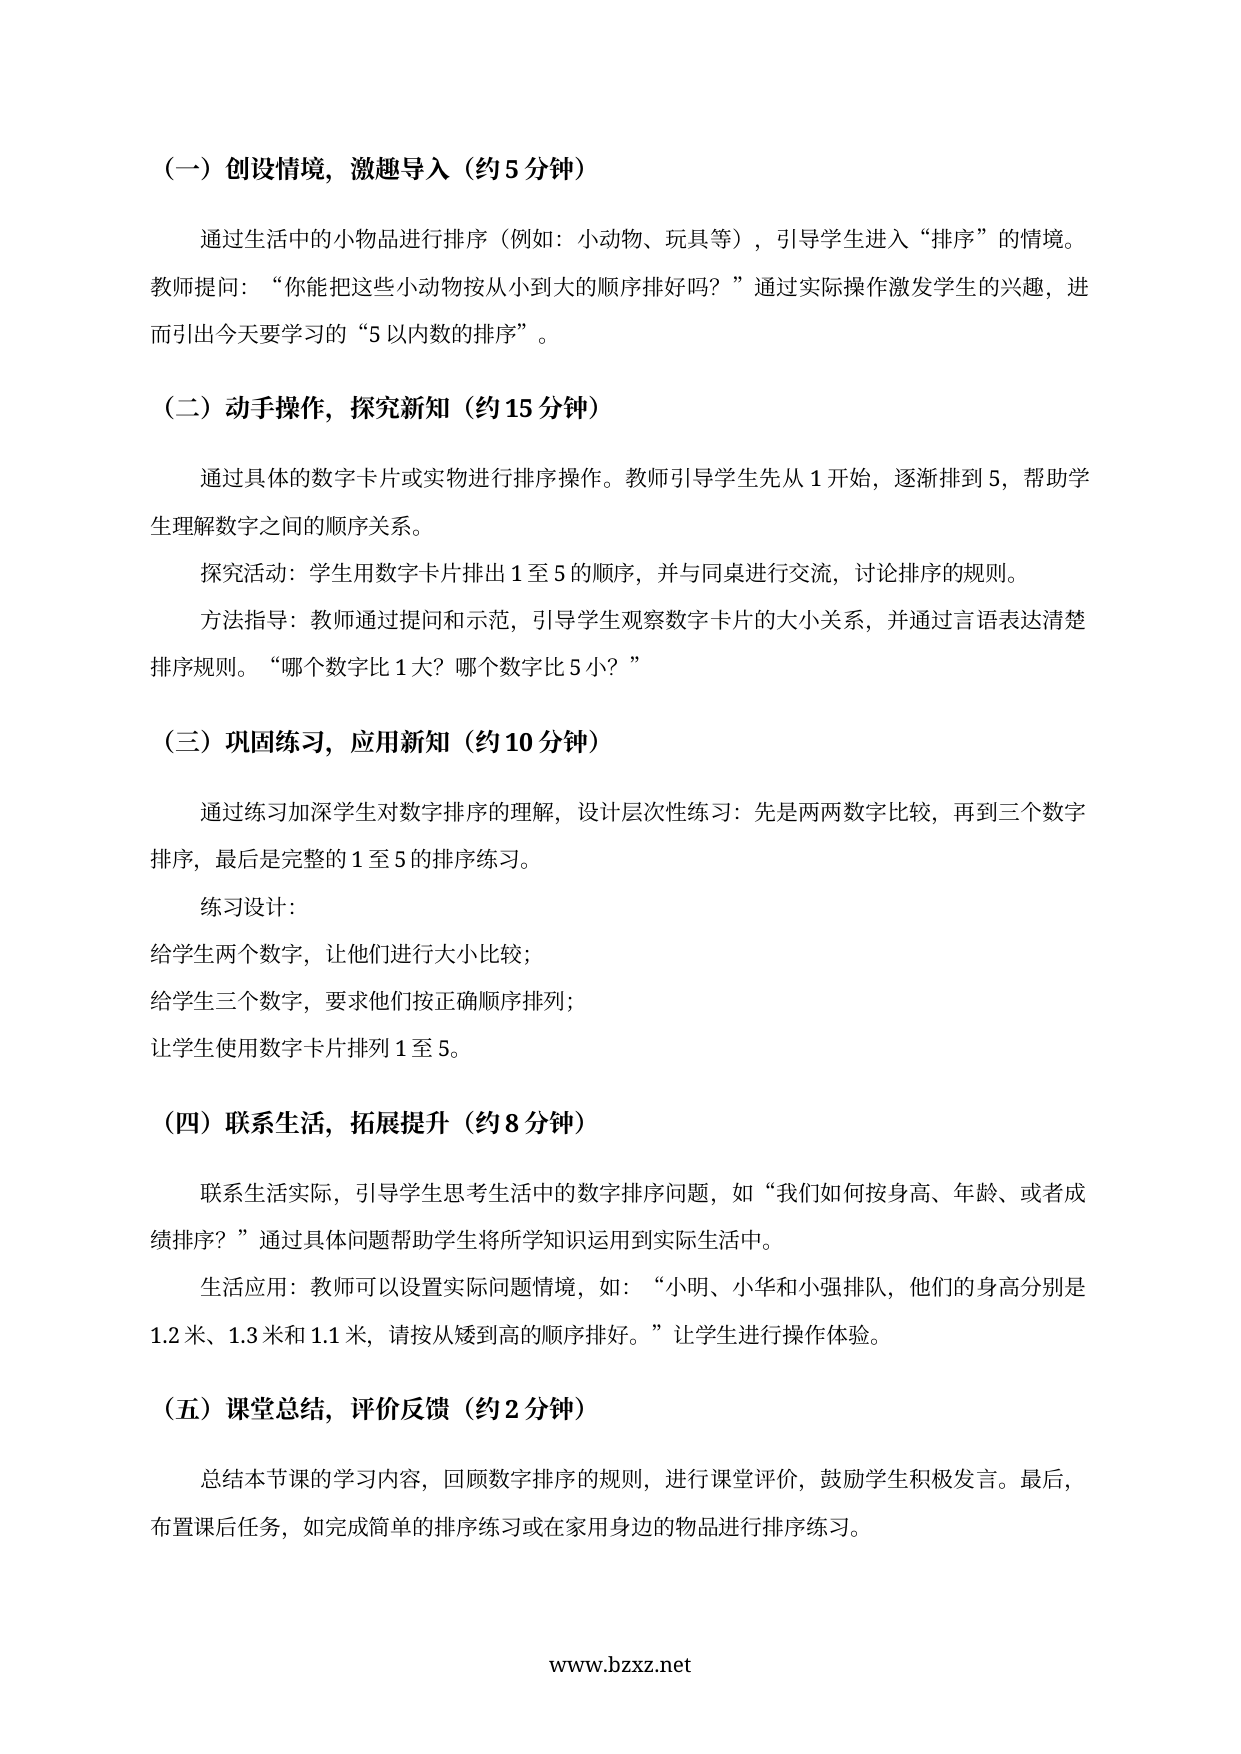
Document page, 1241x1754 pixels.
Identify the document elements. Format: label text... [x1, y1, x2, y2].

text 探究活动：学生用数字卡片排出1至5的顺序，并与同桌进行交流，讨论排序的规则。 [150, 556, 1090, 588]
text 总结本节课的学习内容，回顾数字排序的规则，进行课堂评价，鼓励学生积极发言。最后，布置课后任务，如完成简单的排序练习或在家用身边的物品进行排序练习。 [150, 1463, 1090, 1541]
subtitle （三）巩固练习，应用新知（约10分钟） [150, 723, 1090, 759]
text 方法指导：教师通过提问和示范，引导学生观察数字卡片的大小关系，并通过言语表达清楚排序规则。“哪个数字比1大？哪个数字比5小？” [150, 603, 1090, 682]
subtitle （五）课堂总结，评价反馈（约2分钟） [150, 1390, 1090, 1426]
text 通过练习加深学生对数字排序的理解，设计层次性练习：先是两两数字比较，再到三个数字排序，最后是完整的1至5的排序练习。 [150, 795, 1090, 874]
text 练习设计： [150, 890, 1090, 921]
text 通过生活中的小物品进行排序（例如：小动物、玩具等），引导学生进入“排序”的情境。教师提问：“你能把这些小动物按从小到大的顺序排好吗？”通过实际操作激发学生的兴趣，进而引出今天要学习的“5以内数的排序”。 [150, 222, 1090, 348]
text 让学生使用数字卡片排列1至5。 [150, 1031, 1090, 1063]
subtitle （一）创设情境，激趣导入（约5分钟） [150, 150, 1090, 186]
subtitle （二）动手操作，探究新知（约15分钟） [150, 389, 1090, 425]
text 生活应用：教师可以设置实际问题情境，如：“小明、小华和小强排队，他们的身高分别是1.2米、1.3米和1.1米，请按从矮到高的顺序排好。”让学生进行操作体验。 [150, 1271, 1090, 1349]
text 给学生两个数字，让他们进行大小比较； [150, 937, 1090, 968]
text 给学生三个数字，要求他们按正确顺序排列； [150, 984, 1090, 1016]
subtitle （四）联系生活，拓展提升（约8分钟） [150, 1104, 1090, 1140]
text 联系生活实际，引导学生思考生活中的数字排序问题，如“我们如何按身高、年龄、或者成绩排序？”通过具体问题帮助学生将所学知识运用到实际生活中。 [150, 1176, 1090, 1255]
text 通过具体的数字卡片或实物进行排序操作。教师引导学生先从1开始，逐渐排到5，帮助学生理解数字之间的顺序关系。 [150, 462, 1090, 540]
